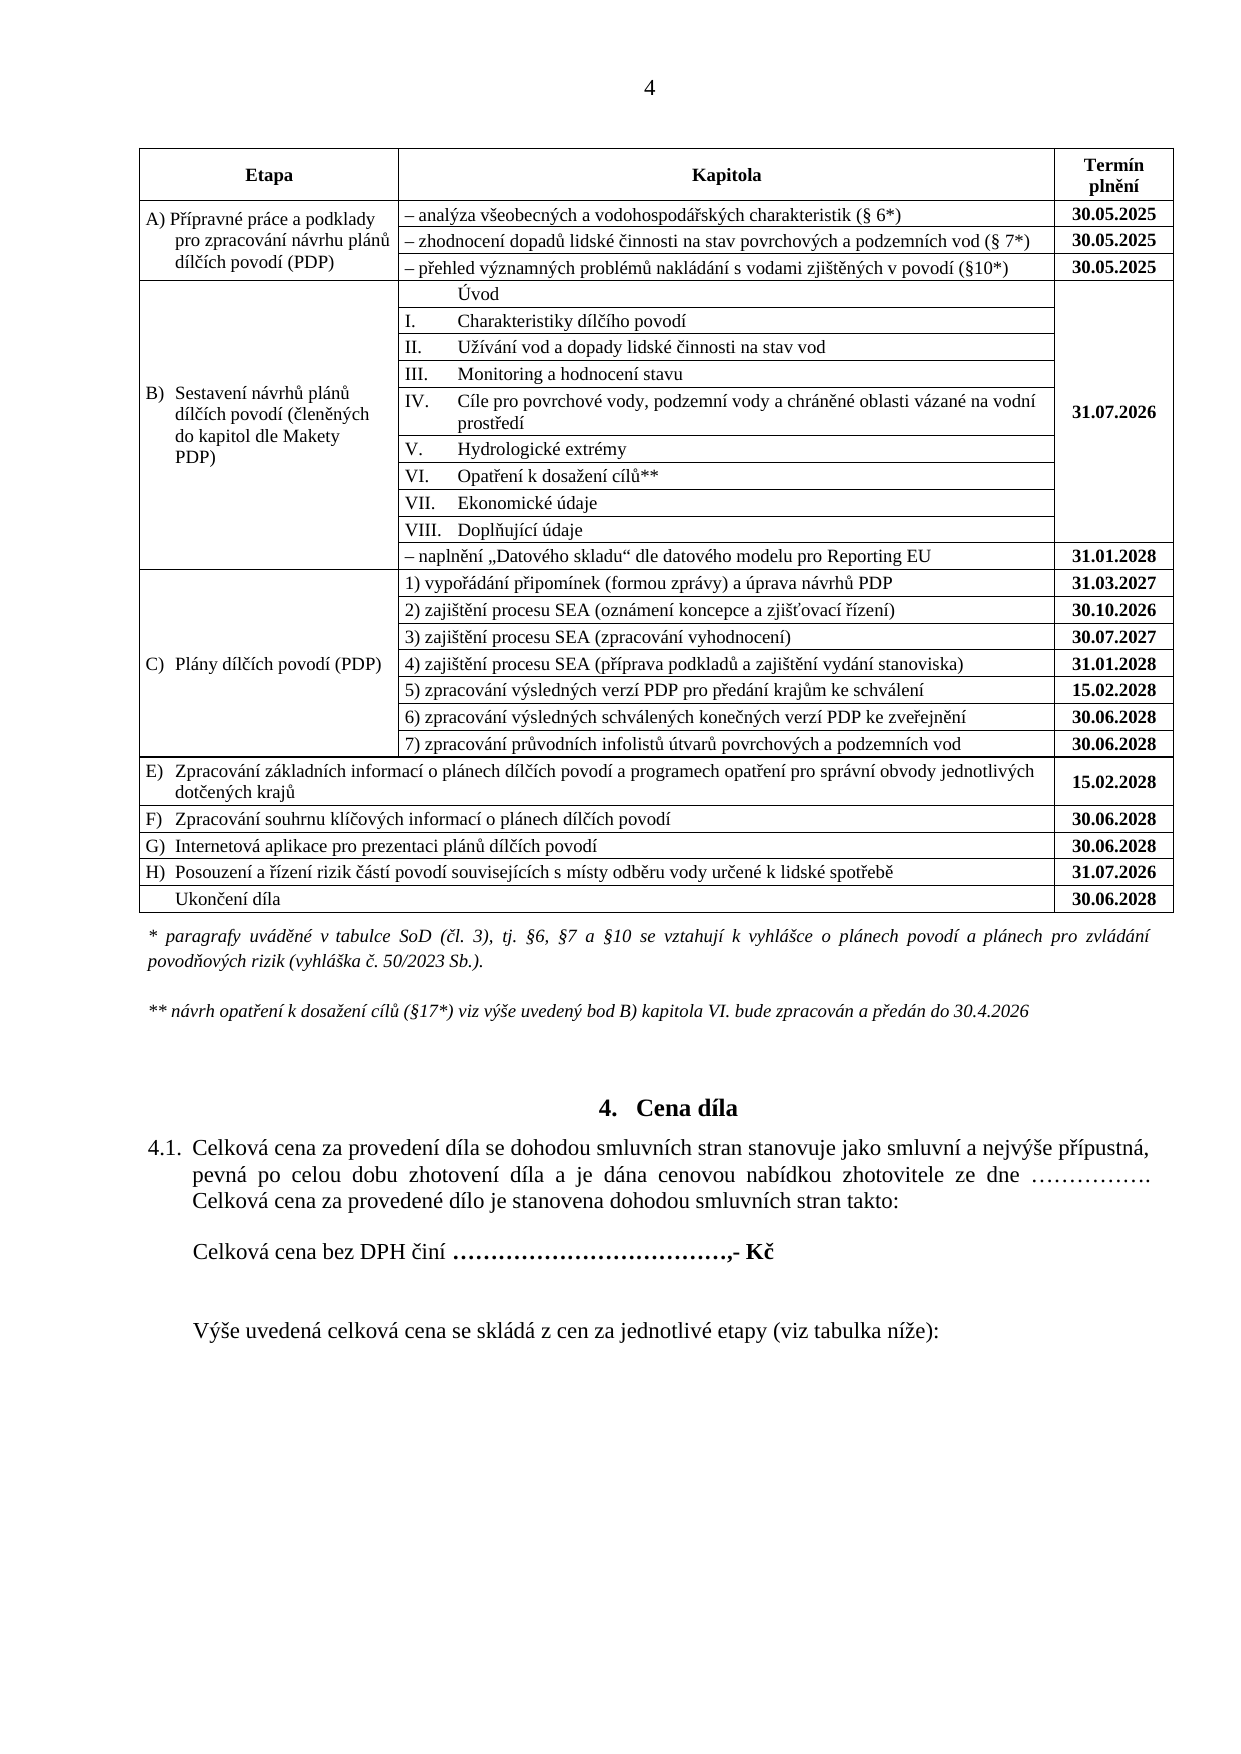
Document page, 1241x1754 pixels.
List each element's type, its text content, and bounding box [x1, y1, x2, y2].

table_cell A) Přípravné práce a podklady pro zpracování návrhu plánů dílčích povodí (PDP) [140, 201, 398, 280]
table_cell 7) zpracování průvodních infolistů útvarů povrchových a podzemních vod [399, 731, 1054, 756]
table_cell VI. Opatření k dosažení cílů** [399, 463, 1054, 489]
table_cell VIII. Doplňující údaje [399, 517, 1054, 542]
table_cell 30.06.2028 [1055, 731, 1173, 756]
text ** návrh opatření k dosažení cílů (§17*) viz výše uvedený bod B) kapitola VI. bude zpracován a předán do 30.4.2026 [148, 1000, 1152, 1022]
table_cell 31.01.2028 [1055, 650, 1173, 676]
table_cell 4) zajištění procesu SEA (příprava podkladů a zajištění vydání stanoviska) [399, 650, 1054, 676]
table_cell V. Hydrologické extrémy [399, 436, 1054, 462]
table_cell VII. Ekonomické údaje [399, 490, 1054, 516]
table_cell 30.05.2025 [1055, 201, 1173, 226]
table_cell Posouzení a řízení rizik částí povodí souvisejících s místy odběru vody určené k lidské spotřebě [140, 859, 1054, 885]
table_cell 31.07.2026 [1055, 281, 1173, 542]
table_cell – analýza všeobecných a vodohospodářských charakteristik (§ 6*) [399, 201, 1054, 226]
table_cell 30.10.2026 [1055, 597, 1173, 623]
table_cell 5) zpracování výsledných verzí PDP pro předání krajům ke schválení [399, 677, 1054, 703]
table_cell I. Charakteristiky dílčího povodí [399, 308, 1054, 333]
table_cell Ukončení díla [140, 886, 1054, 912]
text Výše uvedená celková cena se skládá z cen za jednotlivé etapy (viz tabulka níže): [193, 1317, 1152, 1344]
table_cell – přehled významných problémů nakládání s vodami zjištěných v povodí (§10*) [399, 254, 1054, 280]
table_cell Internetová aplikace pro prezentaci plánů dílčích povodí [140, 833, 1054, 858]
table_cell 15.02.2028 [1055, 677, 1173, 703]
table_cell – naplnění „Datového skladu“ dle datového modelu pro Reporting EU [399, 543, 1054, 569]
list Celková cena za provedení díla se dohodou smluvních stran stanovuje jako smluvní a nejvýše přípustná, pevná po celou dobu zhotovení díla a je dána cenovou nabídkou zhotovitele ze dne ……………. Celková cena za provedené dílo je stanovena dohodou smluvních stran takto: [148, 1134, 1152, 1213]
table_cell 2) zajištění procesu SEA (oznámení koncepce a zjišťovací řízení) [399, 597, 1054, 623]
table_cell II. Užívání vod a dopady lidské činnosti na stav vod [399, 334, 1054, 360]
table_cell 30.05.2025 [1055, 254, 1173, 280]
table_cell 31.07.2026 [1055, 859, 1173, 885]
table_cell 30.07.2027 [1055, 624, 1173, 649]
table_cell 31.03.2027 [1055, 570, 1173, 596]
table_cell Zpracování základních informací o plánech dílčích povodí a programech opatření pro správní obvody jednotlivých dotčených krajů [140, 758, 1054, 805]
text Cena díla [185, 1093, 1152, 1122]
table_cell Zpracování souhrnu klíčových informací o plánech dílčích povodí [140, 806, 1054, 832]
table_cell III. Monitoring a hodnocení stavu [399, 361, 1054, 387]
table_cell – zhodnocení dopadů lidské činnosti na stav povrchových a podzemních vod (§ 7*) [399, 227, 1054, 253]
table_cell 30.06.2028 [1055, 806, 1173, 832]
table_cell 30.06.2028 [1055, 833, 1173, 858]
table_cell Plány dílčích povodí (PDP) [140, 570, 398, 756]
text Celková cena bez DPH činí ………………………………,- Kč [193, 1238, 1152, 1265]
table_cell 30.05.2025 [1055, 227, 1173, 253]
table_cell 15.02.2028 [1055, 758, 1173, 805]
table_header Termín plnění [1055, 149, 1173, 199]
table_header Etapa [140, 149, 398, 199]
table_cell Úvod [399, 281, 1054, 307]
table_cell 6) zpracování výsledných schválených konečných verzí PDP ke zveřejnění [399, 704, 1054, 730]
list * paragrafy uváděné v tabulce SoD (čl. 3), tj. §6, §7 a §10 se vztahují k vyhlášce o plánech povodí a plánech pro zvládání povodňových rizik (vyhláška č. 50/2023 Sb.). [148, 925, 1152, 972]
table_cell 1) vypořádání připomínek (formou zprávy) a úprava návrhů PDP [399, 570, 1054, 596]
table_cell 3) zajištění procesu SEA (zpracování vyhodnocení) [399, 624, 1054, 649]
table_header Kapitola [399, 149, 1054, 199]
table_cell 30.06.2028 [1055, 704, 1173, 730]
table_cell IV. Cíle pro povrchové vody, podzemní vody a chráněné oblasti vázané na vodní prostředí [399, 388, 1054, 435]
table_cell 30.06.2028 [1055, 886, 1173, 912]
table_cell Sestavení návrhů plánů dílčích povodí (členěných do kapitol dle Makety PDP) [140, 281, 398, 569]
table_cell 31.01.2028 [1055, 543, 1173, 569]
